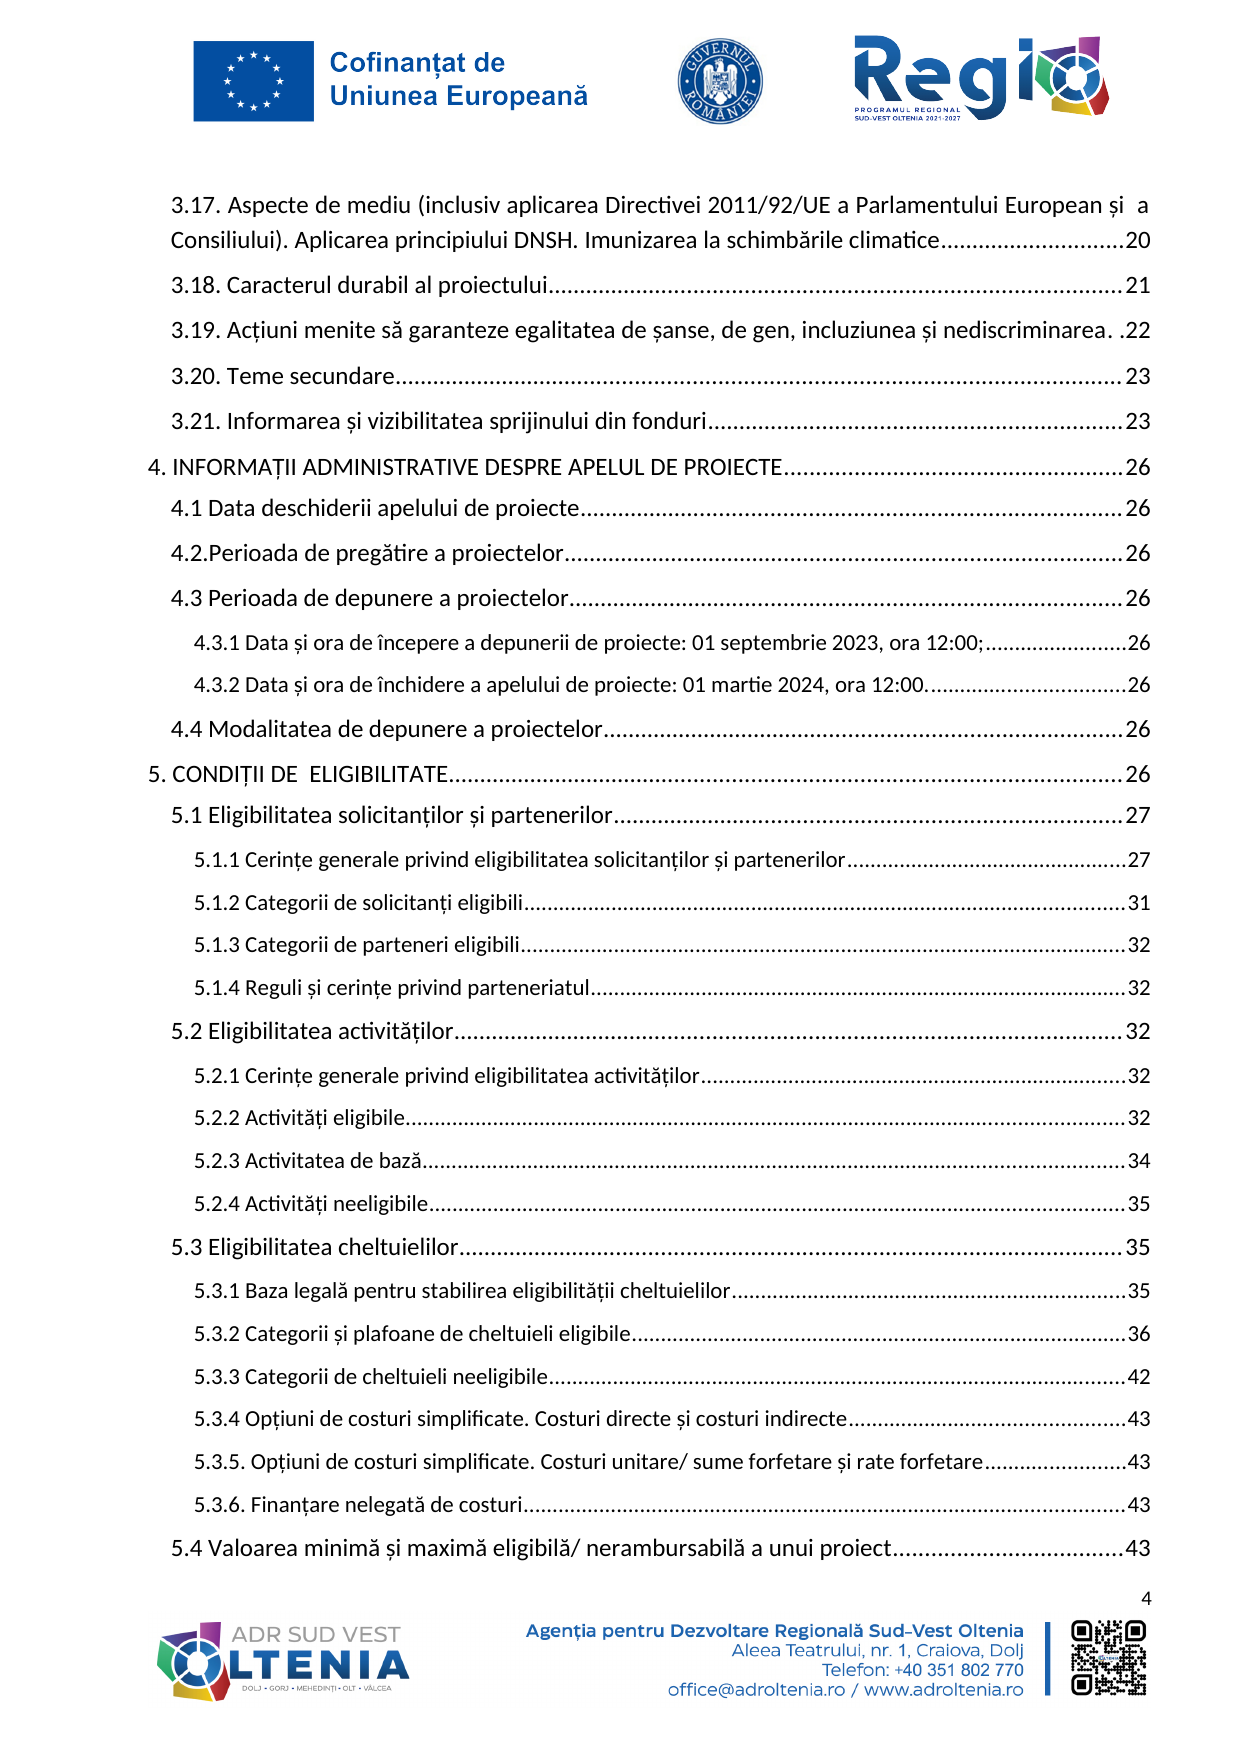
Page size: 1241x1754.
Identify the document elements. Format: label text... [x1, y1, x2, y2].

text 3.18. Caracterul durabil al proiectului 21 [171, 269, 1152, 300]
picture [852, 34, 1111, 124]
text 4.3 Perioada de depunere a proiectelor 26 [171, 583, 1152, 613]
text 5.2.4 Activități neeligibile 35 [193, 1189, 1152, 1217]
text 5.3 Eligibilitatea cheltuielilor 35 [171, 1231, 1152, 1262]
text 5.3.5. Opțiuni de costuri simplificate. Costuri unitare/ sume forfetare și rate forfetare 43 [193, 1447, 1152, 1475]
text 5.2.2 Activități eligibile 32 [193, 1103, 1152, 1131]
text 4. INFORMAȚII ADMINISTRATIVE DESPRE APELUL DE PROIECTE 26 [148, 451, 1152, 481]
picture [188, 36, 590, 125]
text 3.19. Acțiuni menite să garanteze egalitatea de șanse, de gen, incluziunea și nediscriminarea 22 [171, 314, 1152, 345]
text 5.3.6. Finanțare nelegată de costuri 43 [193, 1490, 1152, 1518]
text 5.3.4 Opțiuni de costuri simplificate. Costuri directe și costuri indirecte 43 [193, 1404, 1152, 1432]
text 5.4 Valoarea minimă și maximă eligibilă/ nerambursabilă a unui proiect 43 [171, 1532, 1152, 1563]
text 4.2.Perioada de pregătire a proiectelor 26 [171, 537, 1152, 568]
text 3.17. Aspecte de mediu (inclusiv aplicarea Directivei 2011/92/UE a Parlamentului European și a Consiliului). Aplicarea principiului DNSH. Imunizarea la schimbările climatice 20 [171, 189, 1152, 254]
text 4.3.2 Data și ora de închidere a apelului de proiecte: 01 martie 2024, ora 12:00. 26 [193, 671, 1152, 699]
text 4.4 Modalitatea de depunere a proiectelor 26 [171, 713, 1152, 744]
text 3.20. Teme secundare 23 [171, 360, 1152, 391]
picture [674, 36, 768, 126]
text 5.2.3 Activitatea de bază 34 [193, 1146, 1152, 1174]
picture [147, 1611, 1151, 1708]
text 5.1.3 Categorii de parteneri eligibili 32 [193, 930, 1152, 958]
text 5.2.1 Cerințe generale privind eligibilitatea activităților 32 [193, 1061, 1152, 1089]
text 5.1.1 Cerințe generale privind eligibilitatea solicitanților și partenerilor 27 [193, 845, 1152, 873]
text 5.1.2 Categorii de solicitanți eligibili 31 [193, 888, 1152, 916]
text 5.3.2 Categorii și plafoane de cheltuieli eligibile 36 [193, 1319, 1152, 1347]
text 5.2 Eligibilitatea activităților 32 [171, 1015, 1152, 1046]
text 5.3.3 Categorii de cheltuieli neeligibile 42 [193, 1362, 1152, 1390]
text 4.1 Data deschiderii apelului de proiecte 26 [171, 492, 1152, 522]
text 5. CONDIȚII DE ELIGIBILITATE 26 [148, 759, 1152, 789]
text 5.1.4 Reguli și cerințe privind parteneriatul 32 [193, 973, 1152, 1001]
text 5.3.1 Baza legală pentru stabilirea eligibilității cheltuielilor 35 [193, 1277, 1152, 1305]
text 3.21. Informarea și vizibilitatea sprijinului din fonduri 23 [171, 405, 1152, 436]
text 5.1 Eligibilitatea solicitanților și partenerilor 27 [171, 799, 1152, 830]
text 4.3.1 Data și ora de începere a depunerii de proiecte: 01 septembrie 2023, ora 12:00; 26 [193, 628, 1152, 656]
